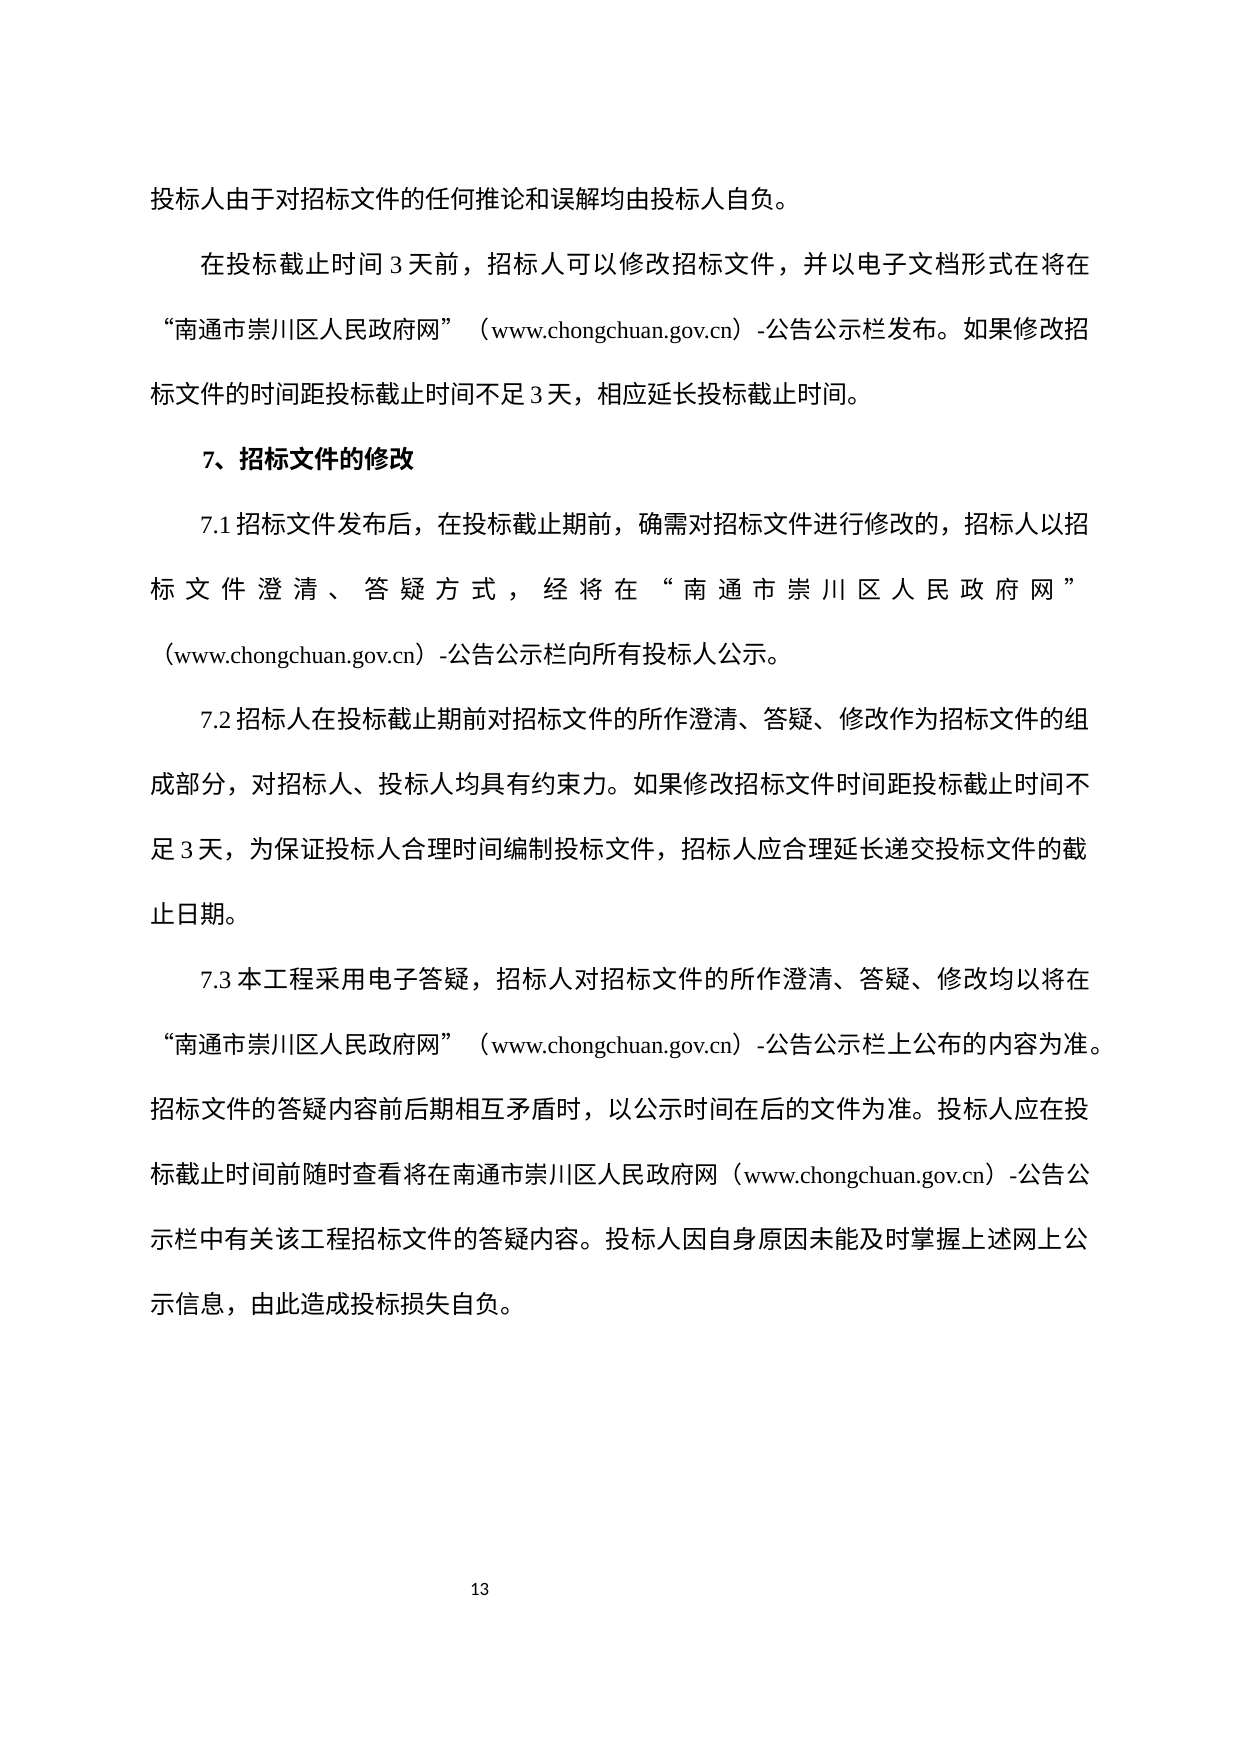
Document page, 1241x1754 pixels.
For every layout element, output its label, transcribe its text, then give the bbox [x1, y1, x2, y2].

text 在投标截止时间3天前，招标人可以修改招标文件，并以电子文档形式在将在“南通市崇川区人民政府网”（www.chongchuan.gov.cn）-公告公示栏发布。如果修改招标文件的时间距投标截止时间不足3天，相应延长投标截止时间。 [150, 230, 1090, 425]
text 7.3本工程采用电子答疑，招标人对招标文件的所作澄清、答疑、修改均以将在“南通市崇川区人民政府网”（www.chongchuan.gov.cn）-公告公示栏上公布的内容为准。招标文件的答疑内容前后期相互矛盾时，以公示时间在后的文件为准。投标人应在投标截止时间前随时查看将在南通市崇川区人民政府网（www.chongchuan.gov.cn）-公告公示栏中有关该工程招标文件的答疑内容。投标人因自身原因未能及时掌握上述网上公示信息，由此造成投标损失自负。 [150, 945, 1090, 1335]
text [150, 165, 1090, 230]
text 7.1招标文件发布后，在投标截止期前，确需对招标文件进行修改的，招标人以招标文件澄清、答疑方式，经将在“南通市崇川区人民政府网”（www.chongchuan.gov.cn）-公告公示栏向所有投标人公示。 [150, 490, 1090, 685]
text 7.2招标人在投标截止期前对招标文件的所作澄清、答疑、修改作为招标文件的组成部分，对招标人、投标人均具有约束力。如果修改招标文件时间距投标截止时间不足3天，为保证投标人合理时间编制投标文件，招标人应合理延长递交投标文件的截止日期。 [150, 685, 1090, 945]
text 7、招标文件的修改 [202, 425, 1090, 490]
